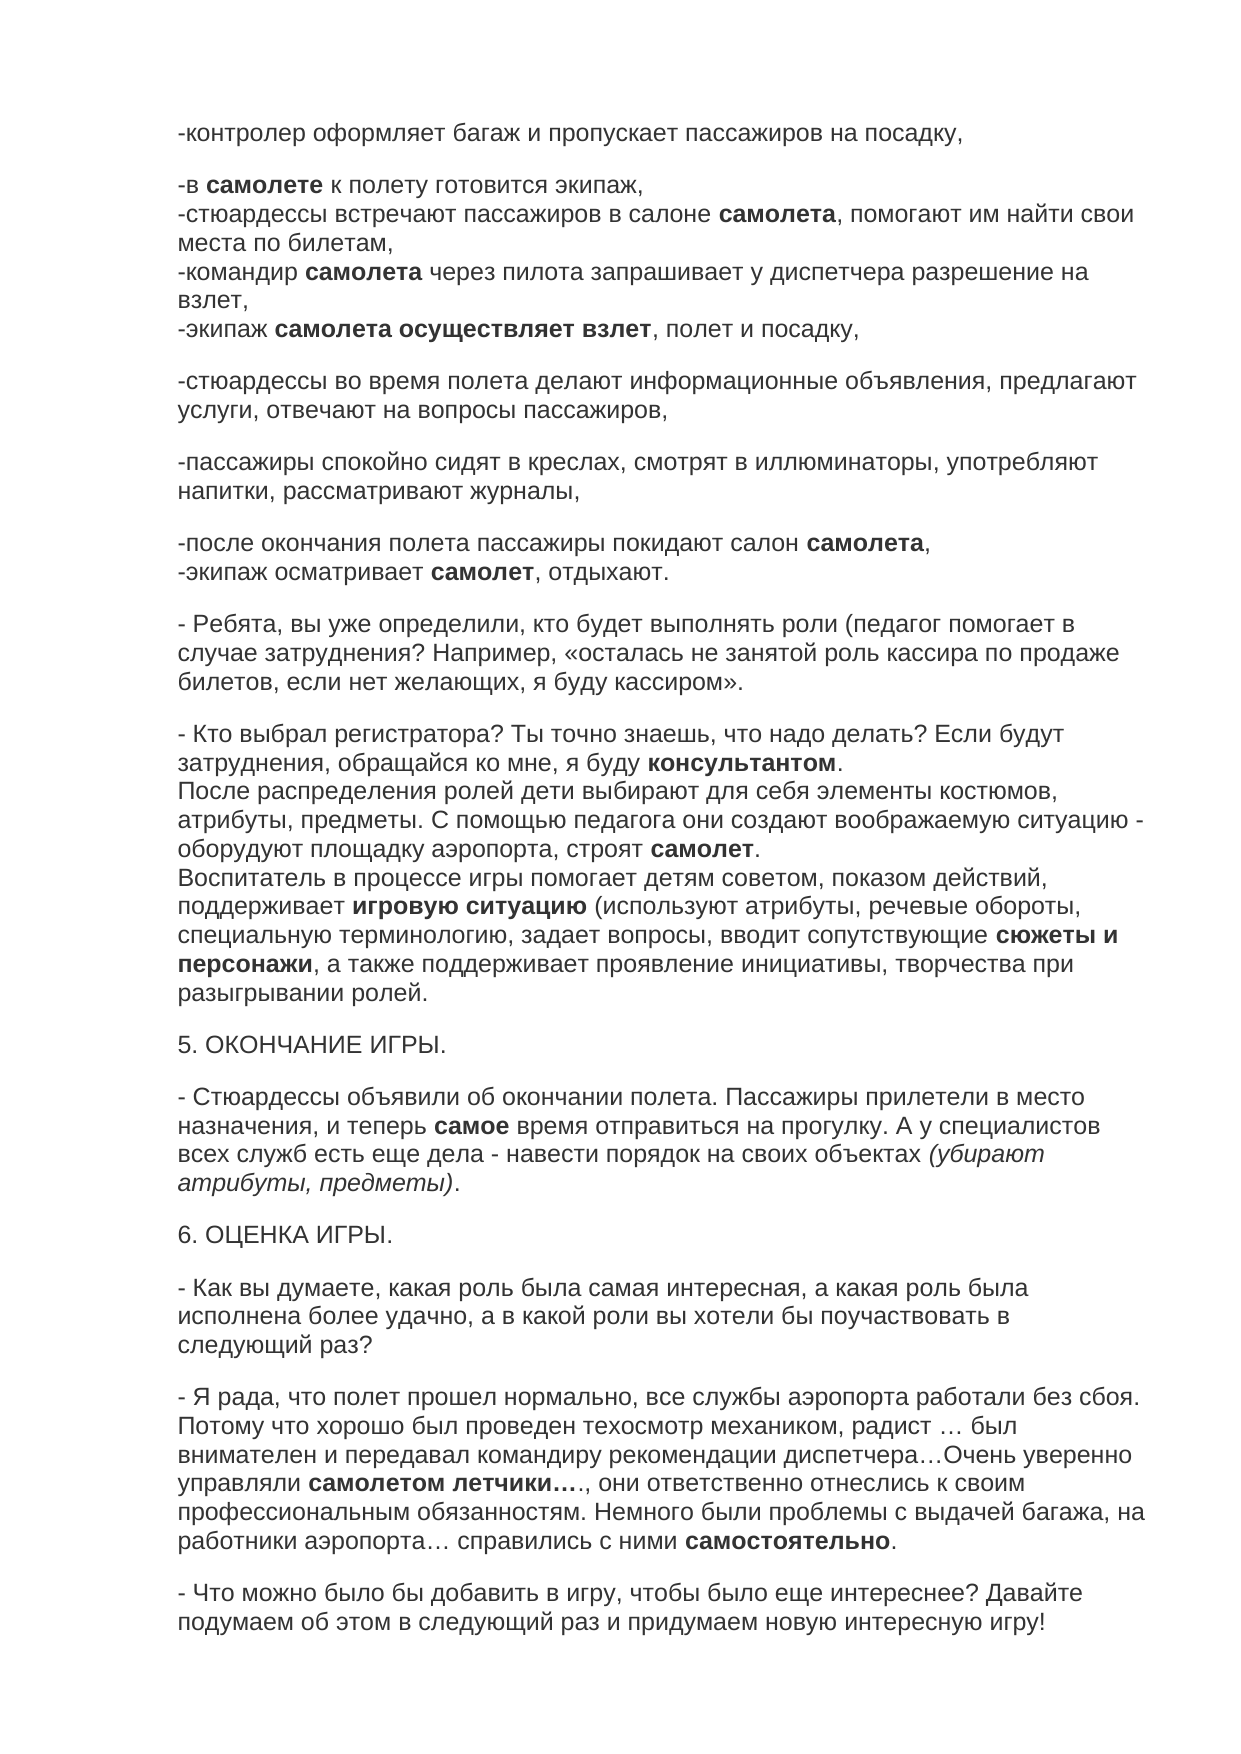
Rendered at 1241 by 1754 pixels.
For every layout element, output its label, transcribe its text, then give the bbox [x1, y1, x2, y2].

text Воспитатель в процессе игры помогает детям советом, показом действий, поддерживает игровую ситуацию (используют атрибуты, речевые обороты, специальную терминологию, задает вопросы, вводит сопутствующие сюжеты и персонажи, а также поддерживает проявление инициативы, творчества при разыгрывании ролей. [177, 862, 1152, 1006]
text - Кто выбрал регистратора? Ты точно знаешь, что надо делать? Если будут затруднения, обращайся ко мне, я буду консультантом. [177, 719, 1152, 776]
text -пассажиры спокойно сидят в креслах, смотрят в иллюминаторы, употребляют напитки, рассматривают журналы, [177, 447, 1152, 505]
text -командир самолета через пилота запрашивает у диспетчера разрешение на взлет, [177, 257, 1152, 314]
text -стюардессы во время полета делают информационные объявления, предлагают услуги, отвечают на вопросы пассажиров, [177, 366, 1152, 424]
text - Как вы думаете, какая роль была самая интересная, а какая роль была исполнена более удачно, а в какой роли вы хотели бы поучаствовать в следующий раз? [177, 1272, 1152, 1359]
text -в самолете к полету готовится экипаж, [177, 170, 1152, 199]
text -экипаж осматривает самолет, отдыхают. [177, 557, 1152, 586]
text - Я рада, что полет прошел нормально, все службы аэропорта работали без сбоя. Потому что хорошо был проведен техосмотр механиком, радист … был внимателен и передавал командиру рекомендации диспетчера…Очень уверенно управляли самолетом летчики…., они ответственно отнеслись к своим профессиональным обязанностям. Немного были проблемы с выдачей багажа, на работники аэропорта… справились с ними самостоятельно. [177, 1382, 1152, 1555]
text -после окончания полета пассажиры покидают салон самолета, [177, 528, 1152, 557]
text -стюардессы встречают пассажиров в салоне самолета, помогают им найти свои места по билетам, [177, 199, 1152, 257]
text 6. ОЦЕНКА ИГРЫ. [177, 1220, 1152, 1249]
text После распределения ролей дети выбирают для себя элементы костюмов, атрибуты, предметы. С помощью педагога они создают воображаемую ситуацию - оборудуют площадку аэропорта, строят самолет. [177, 776, 1152, 862]
text - Что можно было бы добавить в игру, чтобы было еще интереснее? Давайте подумаем об этом в следующий раз и придумаем новую интересную игру! [177, 1578, 1152, 1636]
text 5. ОКОНЧАНИЕ ИГРЫ. [177, 1030, 1152, 1058]
text - Ребята, вы уже определили, кто будет выполнять роли (педагог помогает в случае затруднения? Например, «осталась не занятой роль кассира по продаже билетов, если нет желающих, я буду кассиром». [177, 609, 1152, 695]
text -экипаж самолета осуществляет взлет, полет и посадку, [177, 314, 1152, 343]
text - Стюардессы объявили об окончании полета. Пассажиры прилетели в место назначения, и теперь самое время отправиться на прогулку. А у специалистов всех служб есть еще дела - навести порядок на своих объектах (убирают атрибуты, предметы). [177, 1082, 1152, 1197]
text -контролер оформляет багаж и пропускает пассажиров на посадку, [177, 118, 1152, 147]
